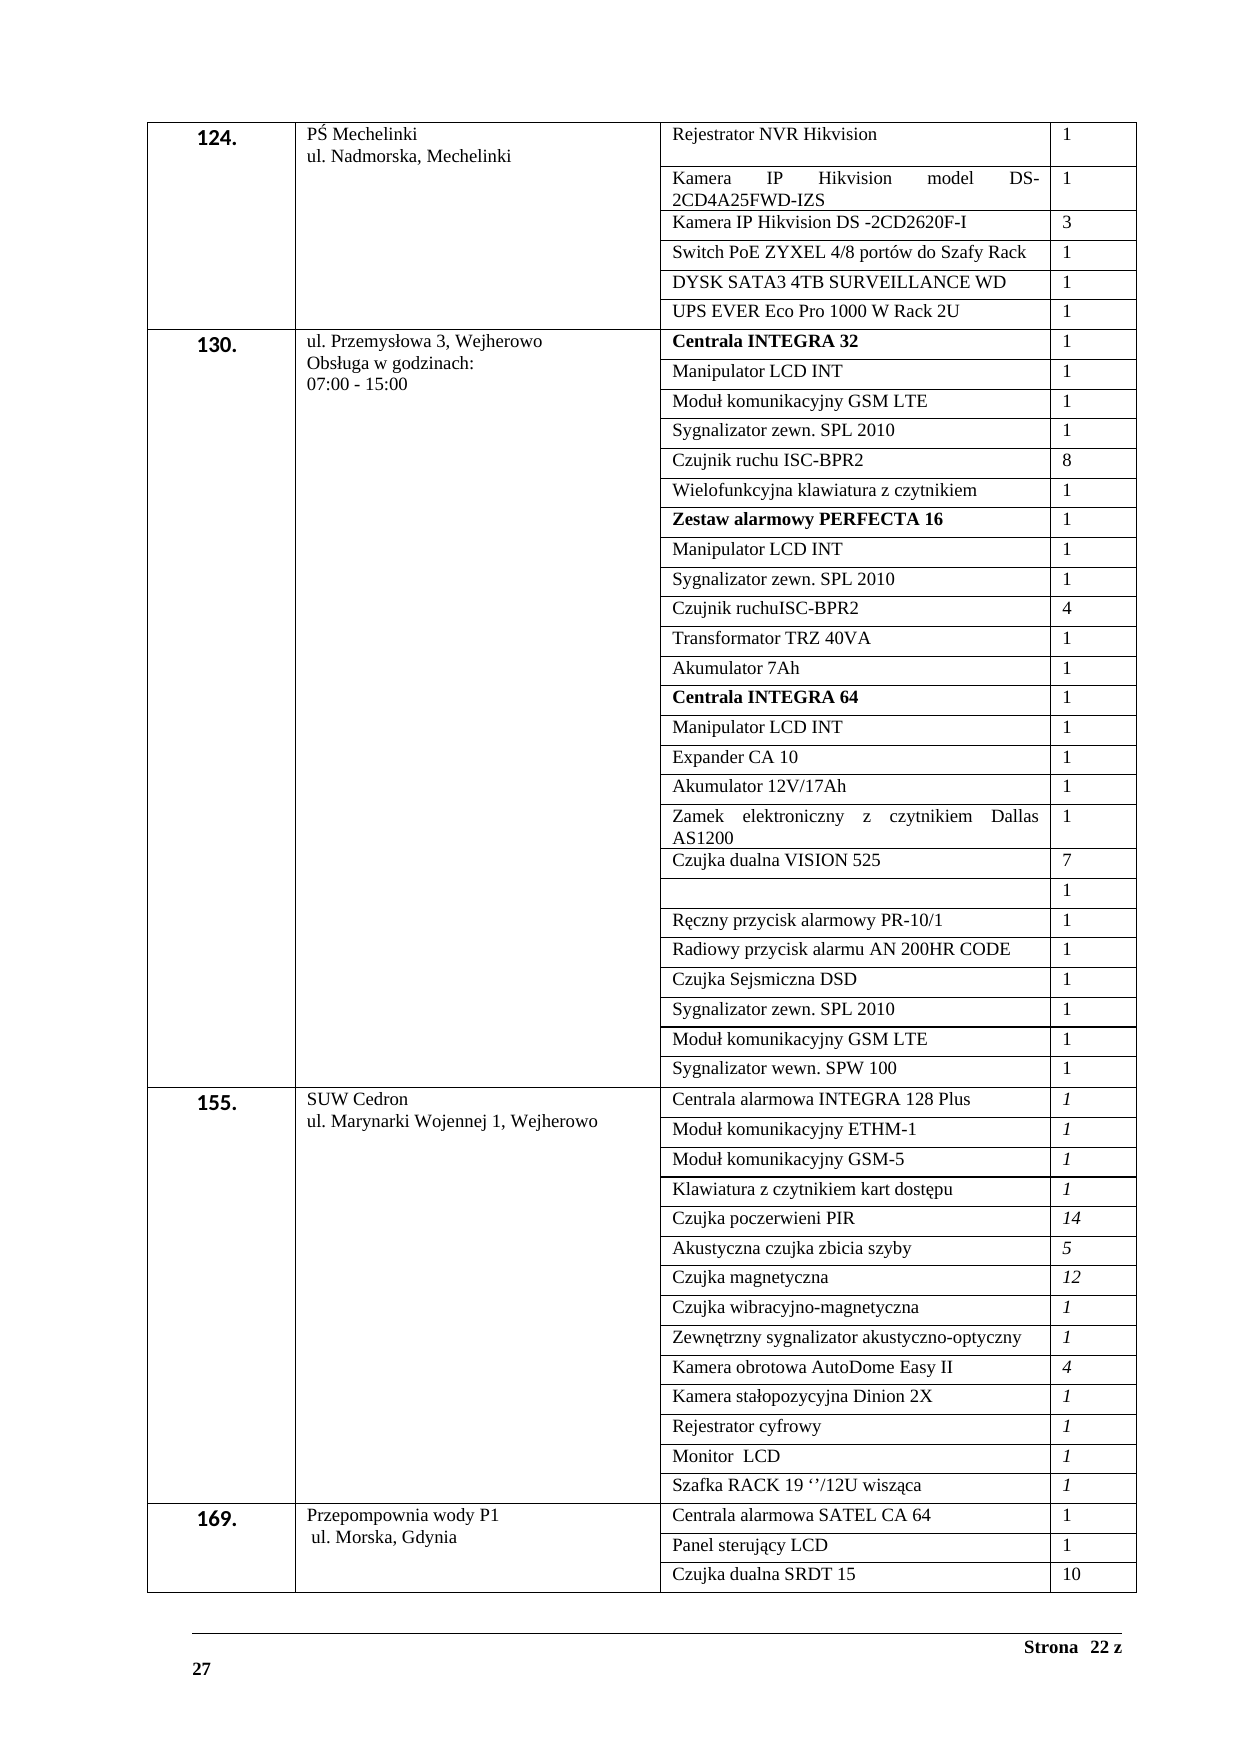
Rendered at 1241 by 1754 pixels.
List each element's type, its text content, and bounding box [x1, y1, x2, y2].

table_cell 1 [1051, 1534, 1136, 1562]
table_cell 1 [1051, 716, 1136, 745]
table_cell Akustyczna czujka zbicia szyby [661, 1237, 1050, 1265]
table_cell 1 [1051, 1326, 1136, 1354]
table_cell ul. Przemysłowa 3, Wejherowo Obsługa w godzinach: 07:00 - 15:00 [296, 330, 660, 1087]
table_cell 1 [1051, 300, 1136, 329]
table_cell 1 [1051, 1474, 1136, 1503]
table_cell Moduł komunikacyjny GSM-5 [661, 1148, 1050, 1176]
table_cell 10 [1051, 1563, 1136, 1592]
table_cell Zewnętrzny sygnalizator akustyczno-optyczny [661, 1326, 1050, 1354]
table_cell Manipulator LCD INT [661, 538, 1050, 567]
table_cell 1 [1051, 508, 1136, 537]
table_cell 1 [1051, 1028, 1136, 1056]
table_cell Moduł komunikacyjny GSM LTE [661, 390, 1050, 418]
table_cell Moduł komunikacyjny ETHM-1 [661, 1118, 1050, 1147]
table_cell 1 [1051, 998, 1136, 1026]
table_cell Centrala INTEGRA 64 [661, 686, 1050, 715]
table_cell Centrala alarmowa INTEGRA 128 Plus [661, 1088, 1050, 1117]
table_cell 4 [1051, 1356, 1136, 1384]
table_cell 1 [1051, 657, 1136, 685]
table_cell Czujka dualna SRDT 15 [661, 1563, 1050, 1592]
table_cell 1 [1051, 479, 1136, 507]
table_cell Czujnik ruchu ISC-BPR2 [661, 449, 1050, 477]
table_cell [148, 330, 295, 1087]
table_cell Kamera IP Hikvision model DS-2CD4A25FWD-IZS [661, 167, 1050, 210]
table_cell Manipulator LCD INT [661, 360, 1050, 388]
table_cell Czujka wibracyjno-magnetyczna [661, 1296, 1050, 1325]
table_cell 1 [1051, 1118, 1136, 1147]
table_cell 1 [1051, 1057, 1136, 1087]
table_cell Czujka dualna VISION 525 [661, 849, 1050, 878]
table_cell Wielofunkcyjna klawiatura z czytnikiem [661, 479, 1050, 507]
table_cell 1 [1051, 271, 1136, 299]
table_cell 1 [1051, 686, 1136, 715]
table_cell 12 [1051, 1266, 1136, 1295]
table_cell 1 [1051, 330, 1136, 359]
table_cell 1 [1051, 390, 1136, 418]
table_cell 1 [1051, 1385, 1136, 1414]
table_cell Sygnalizator zewn. SPL 2010 [661, 419, 1050, 448]
table_cell Akumulator 7Ah [661, 657, 1050, 685]
table_cell 1 [1051, 360, 1136, 388]
table_cell 1 [1051, 1088, 1136, 1117]
table_cell 1 [1051, 938, 1136, 967]
table_cell Switch PoE ZYXEL 4/8 portów do Szafy Rack [661, 241, 1050, 270]
table_cell Sygnalizator wewn. SPW 100 [661, 1057, 1050, 1087]
table_cell [148, 1088, 295, 1503]
table_cell Czujnik ruchuISC-BPR2 [661, 597, 1050, 626]
table_cell 1 [1051, 1296, 1136, 1325]
table_cell 1 [1051, 419, 1136, 448]
table_cell 1 [1051, 241, 1136, 270]
table_cell Moduł komunikacyjny GSM LTE [661, 1028, 1050, 1056]
table_cell [148, 1504, 295, 1592]
table_cell Czujka Sejsmiczna DSD [661, 968, 1050, 997]
table_cell [148, 123, 295, 329]
table_cell 1 [1051, 775, 1136, 804]
table_cell Kamera obrotowa AutoDome Easy II [661, 1356, 1050, 1384]
table_cell 1 [1051, 1178, 1136, 1206]
table_cell 1 [1051, 123, 1136, 166]
table_cell 1 [1051, 568, 1136, 596]
table_cell 1 [1051, 167, 1136, 210]
table_cell PŚ Mechelinki ul. Nadmorska, Mechelinki [296, 123, 660, 329]
table_cell Transformator TRZ 40VA [661, 627, 1050, 656]
table_cell Expander CA 10 [661, 746, 1050, 774]
table_cell 14 [1051, 1207, 1136, 1236]
table_cell Ręczny przycisk alarmowy PR-10/1 [661, 909, 1050, 937]
table_cell Zamek elektroniczny z czytnikiem Dallas AS1200 [661, 805, 1050, 848]
table_cell 1 [1051, 627, 1136, 656]
table_cell 1 [1051, 746, 1136, 774]
table_cell Sygnalizator zewn. SPL 2010 [661, 998, 1050, 1026]
table_cell 7 [1051, 849, 1136, 878]
table_cell Radiowy przycisk alarmu AN 200HR CODE [661, 938, 1050, 967]
table_cell 1 [1051, 538, 1136, 567]
table_cell Kamera stałopozycyjna Dinion 2X [661, 1385, 1050, 1414]
table_cell Rejestrator cyfrowy [661, 1415, 1050, 1443]
table_cell 1 [1051, 879, 1136, 908]
table_cell Przepompownia wody P1 ul. Morska, Gdynia [296, 1504, 660, 1592]
table_cell Monitor LCD [661, 1445, 1050, 1473]
table_cell 4 [1051, 597, 1136, 626]
table_cell Klawiatura z czytnikiem kart dostępu [661, 1178, 1050, 1206]
table_cell Akumulator 12V/17Ah [661, 775, 1050, 804]
table_cell Zestaw alarmowy PERFECTA 16 [661, 508, 1050, 537]
table_cell UPS EVER Eco Pro 1000 W Rack 2U [661, 300, 1050, 329]
table_cell Szafka RACK 19 ‘’/12U wisząca [661, 1474, 1050, 1503]
table_cell 1 [1051, 805, 1136, 848]
table_cell Czujka magnetyczna [661, 1266, 1050, 1295]
table_cell 1 [1051, 1445, 1136, 1473]
table_cell DYSK SATA3 4TB SURVEILLANCE WD [661, 271, 1050, 299]
table_cell 8 [1051, 449, 1136, 477]
table_cell Manipulator LCD INT [661, 716, 1050, 745]
table_cell 1 [1051, 1148, 1136, 1176]
table_cell 5 [1051, 1237, 1136, 1265]
table_cell 1 [1051, 909, 1136, 937]
table_cell Centrala INTEGRA 32 [661, 330, 1050, 359]
table_cell Kamera IP Hikvision DS -2CD2620F-I [661, 211, 1050, 240]
table_cell Sygnalizator zewn. SPL 2010 [661, 568, 1050, 596]
table_cell SUW Cedron ul. Marynarki Wojennej 1, Wejherowo [296, 1088, 660, 1503]
table_cell [661, 879, 1050, 908]
table_cell 1 [1051, 968, 1136, 997]
table_cell Centrala alarmowa SATEL CA 64 [661, 1504, 1050, 1533]
table_cell Panel sterujący LCD [661, 1534, 1050, 1562]
table_cell 3 [1051, 211, 1136, 240]
table_cell 1 [1051, 1504, 1136, 1533]
table_cell Czujka poczerwieni PIR [661, 1207, 1050, 1236]
table_cell 1 [1051, 1415, 1136, 1443]
table_cell Rejestrator NVR Hikvision [661, 123, 1050, 166]
